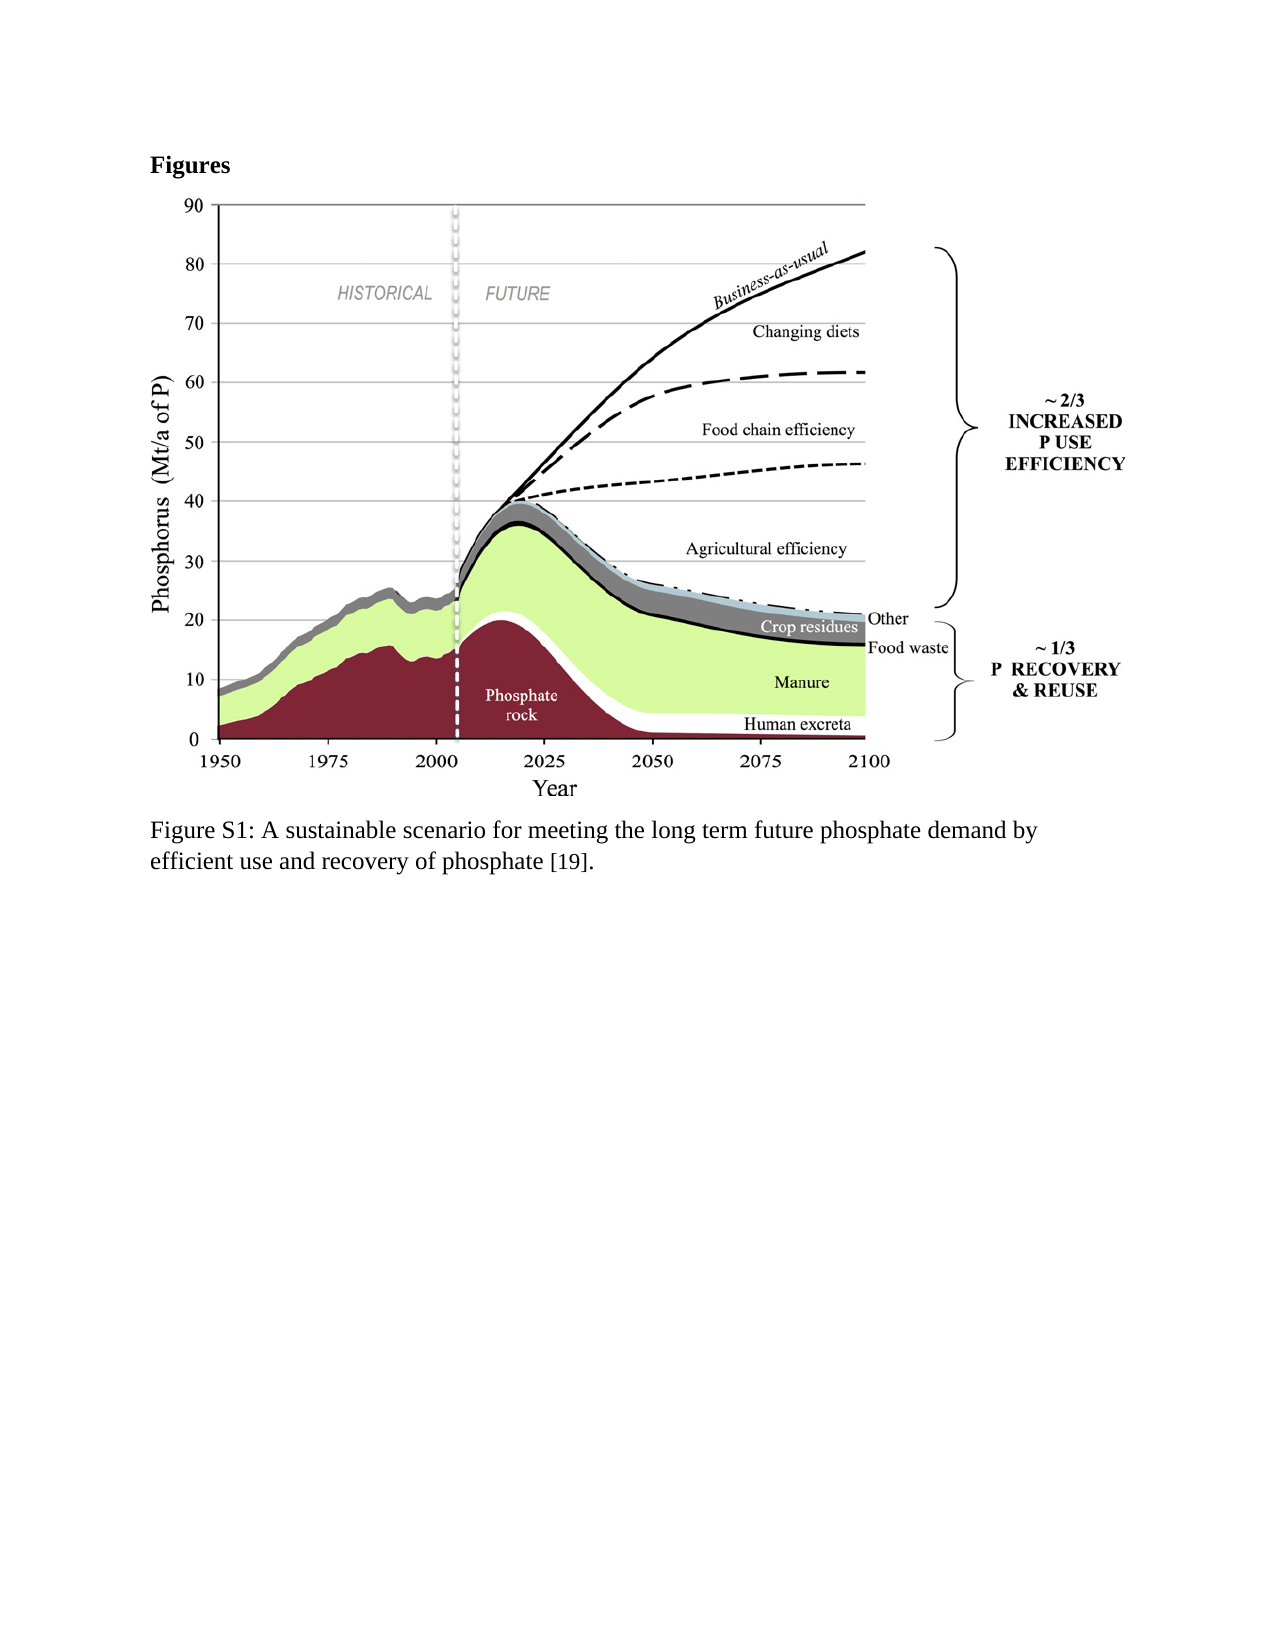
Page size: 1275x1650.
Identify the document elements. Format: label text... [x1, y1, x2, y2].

text Figures [150, 150, 1125, 179]
text Figure S1: A sustainable scenario for meeting the long term future phosphate demand by efficient use and recovery of phosphate [19]. [150, 815, 1125, 874]
